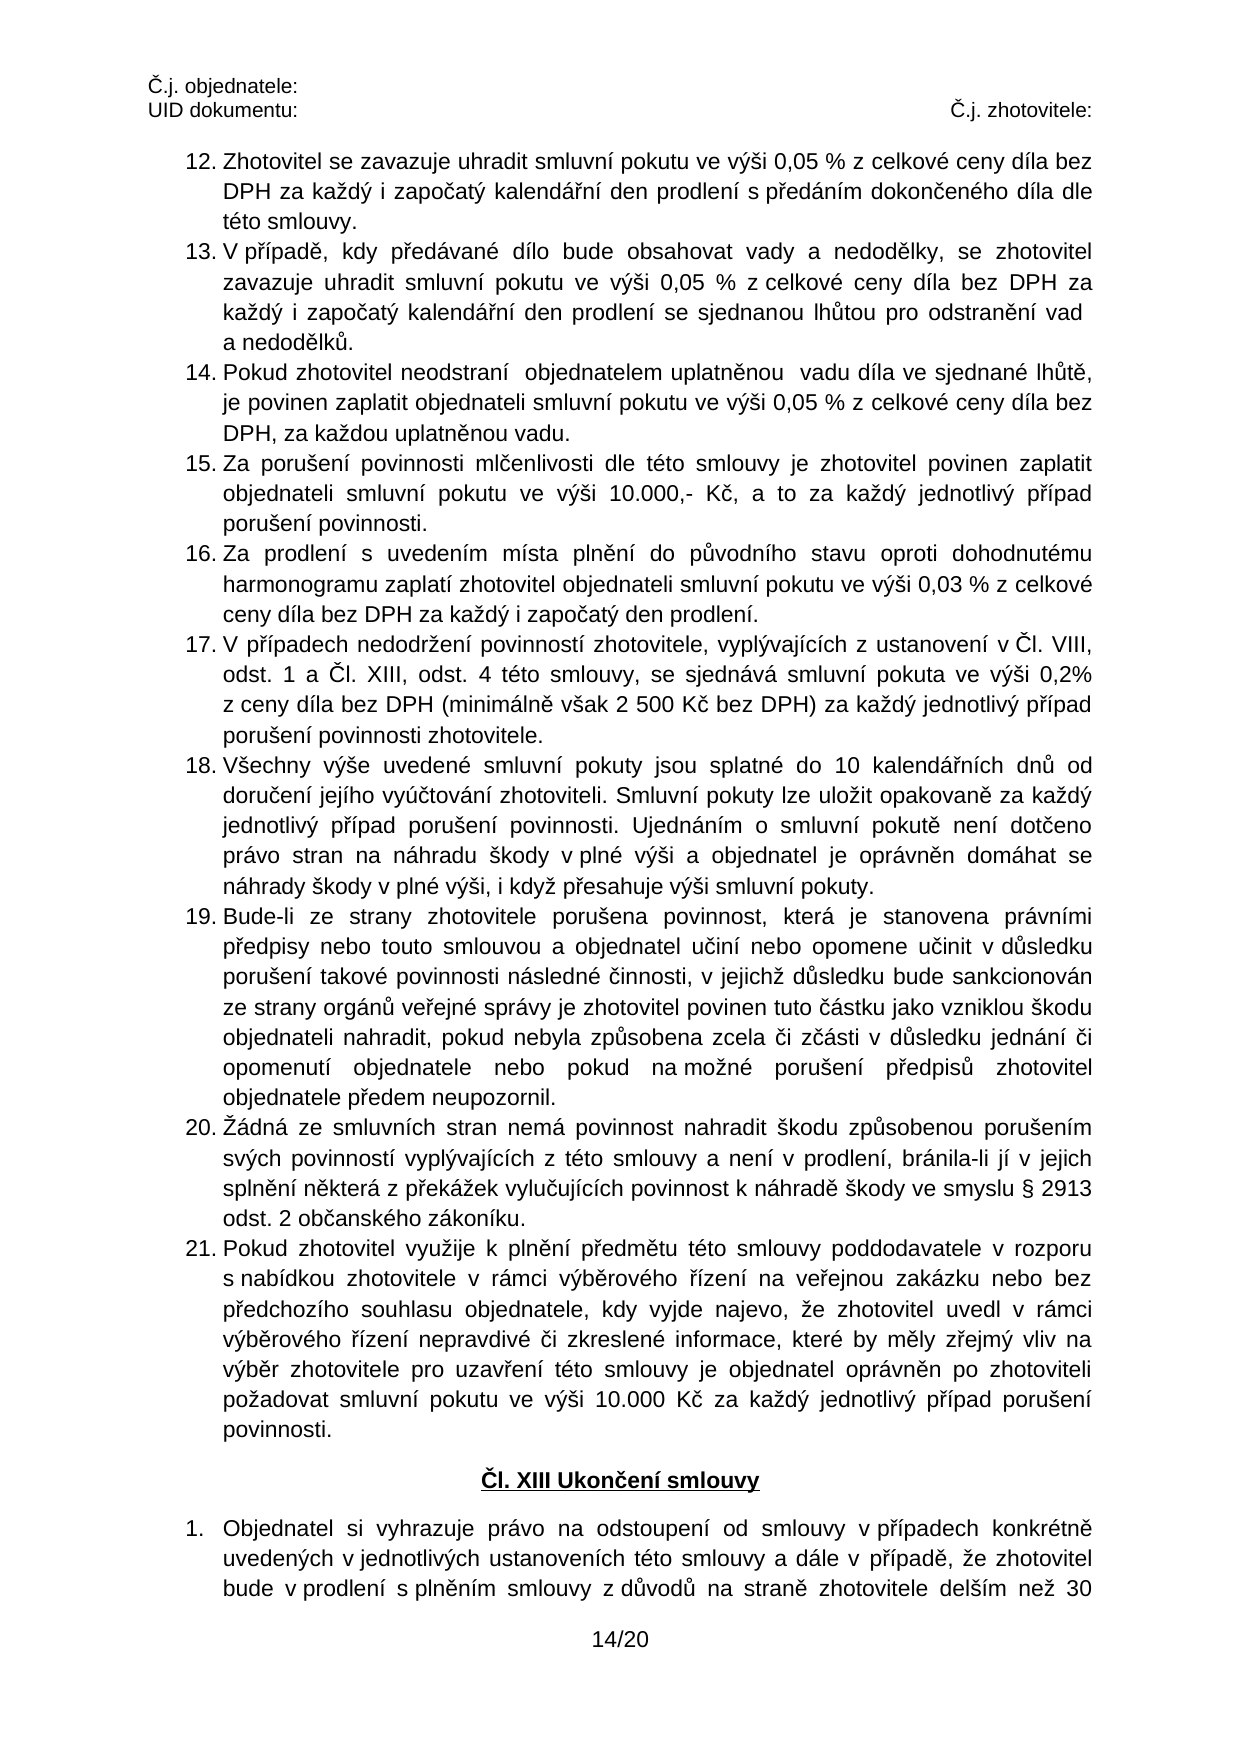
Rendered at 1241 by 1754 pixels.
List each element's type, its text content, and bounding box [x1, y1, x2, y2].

list Za prodlení s uvedením místa plnění do původního stavu oproti dohodnutému harmonogramu zaplatí zhotovitel objednateli smluvní pokutu ve výši 0,03 % z celkové ceny díla bez DPH za každý i započatý den prodlení. [185, 540, 1093, 627]
text Čl. XIII Ukončení smlouvy [148, 1467, 1093, 1494]
list Pokud zhotovitel využije k plnění předmětu této smlouvy poddodavatele v rozporu s nabídkou zhotovitele v rámci výběrového řízení na veřejnou zakázku nebo bez předchozího souhlasu objednatele, kdy vyjde najevo, že zhotovitel uvedl v rámci výběrového řízení nepravdivé či zkreslené informace, které by měly zřejmý vliv na výběr zhotovitele pro uzavření této smlouvy je objednatel oprávněn po zhotoviteli požadovat smluvní pokutu ve výši 10.000 Kč za každý jednotlivý případ porušení povinnosti. [185, 1235, 1093, 1443]
list Zhotovitel se zavazuje uhradit smluvní pokutu ve výši 0,05 % z celkové ceny díla bez DPH za každý i započatý kalendářní den prodlení s předáním dokončeného díla dle této smlouvy. [185, 148, 1093, 234]
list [185, 1514, 1093, 1601]
list Bude-li ze strany zhotovitele porušena povinnost, která je stanovena právními předpisy nebo touto smlouvou a objednatel učiní nebo opomene učinit v důsledku porušení takové povinnosti následné činnosti, v jejichž důsledku bude sankcionován ze strany orgánů veřejné správy je zhotovitel povinen tuto částku jako vzniklou škodu objednateli nahradit, pokud nebyla způsobena zcela či zčásti v důsledku jednání či opomenutí objednatele nebo pokud na možné porušení předpisů zhotovitel objednatele předem neupozornil. [185, 903, 1093, 1110]
list V případě, kdy předávané dílo bude obsahovat vady a nedodělky, se zhotovitel zavazuje uhradit smluvní pokutu ve výši 0,05 % z celkové ceny díla bez DPH za každý i započatý kalendářní den prodlení se sjednanou lhůtou pro odstranění vad a nedodělků. [185, 238, 1093, 355]
list Za porušení povinnosti mlčenlivosti dle této smlouvy je zhotovitel povinen zaplatit objednateli smluvní pokutu ve výši 10.000,- Kč, a to za každý jednotlivý případ porušení povinnosti. [185, 450, 1093, 536]
list Žádná ze smluvních stran nemá povinnost nahradit škodu způsobenou porušením svých povinností vyplývajících z této smlouvy a není v prodlení, bránila-li jí v jejich splnění některá z překážek vylučujících povinnost k náhradě škody ve smyslu § 2913 odst. 2 občanského zákoníku. [185, 1114, 1093, 1231]
list Pokud zhotovitel neodstraní objednatelem uplatněnou vadu díla ve sjednané lhůtě, je povinen zaplatit objednateli smluvní pokutu ve výši 0,05 % z celkové ceny díla bez DPH, za každou uplatněnou vadu. [185, 359, 1093, 446]
list Všechny výše uvedené smluvní pokuty jsou splatné do 10 kalendářních dnů od doručení jejího vyúčtování zhotoviteli. Smluvní pokuty lze uložit opakovaně za každý jednotlivý případ porušení povinnosti. Ujednáním o smluvní pokutě není dotčeno právo stran na náhradu škody v plné výši a objednatel je oprávněn domáhat se náhrady škody v plné výši, i když přesahuje výši smluvní pokuty. [185, 752, 1093, 899]
list V případech nedodržení povinností zhotovitele, vyplývajících z ustanovení v Čl. VIII, odst. 1 a Čl. XIII, odst. 4 této smlouvy, se sjednává smluvní pokuta ve výši 0,2% z ceny díla bez DPH (minimálně však 2 500 Kč bez DPH) za každý jednotlivý případ porušení povinnosti zhotovitele. [185, 631, 1093, 748]
